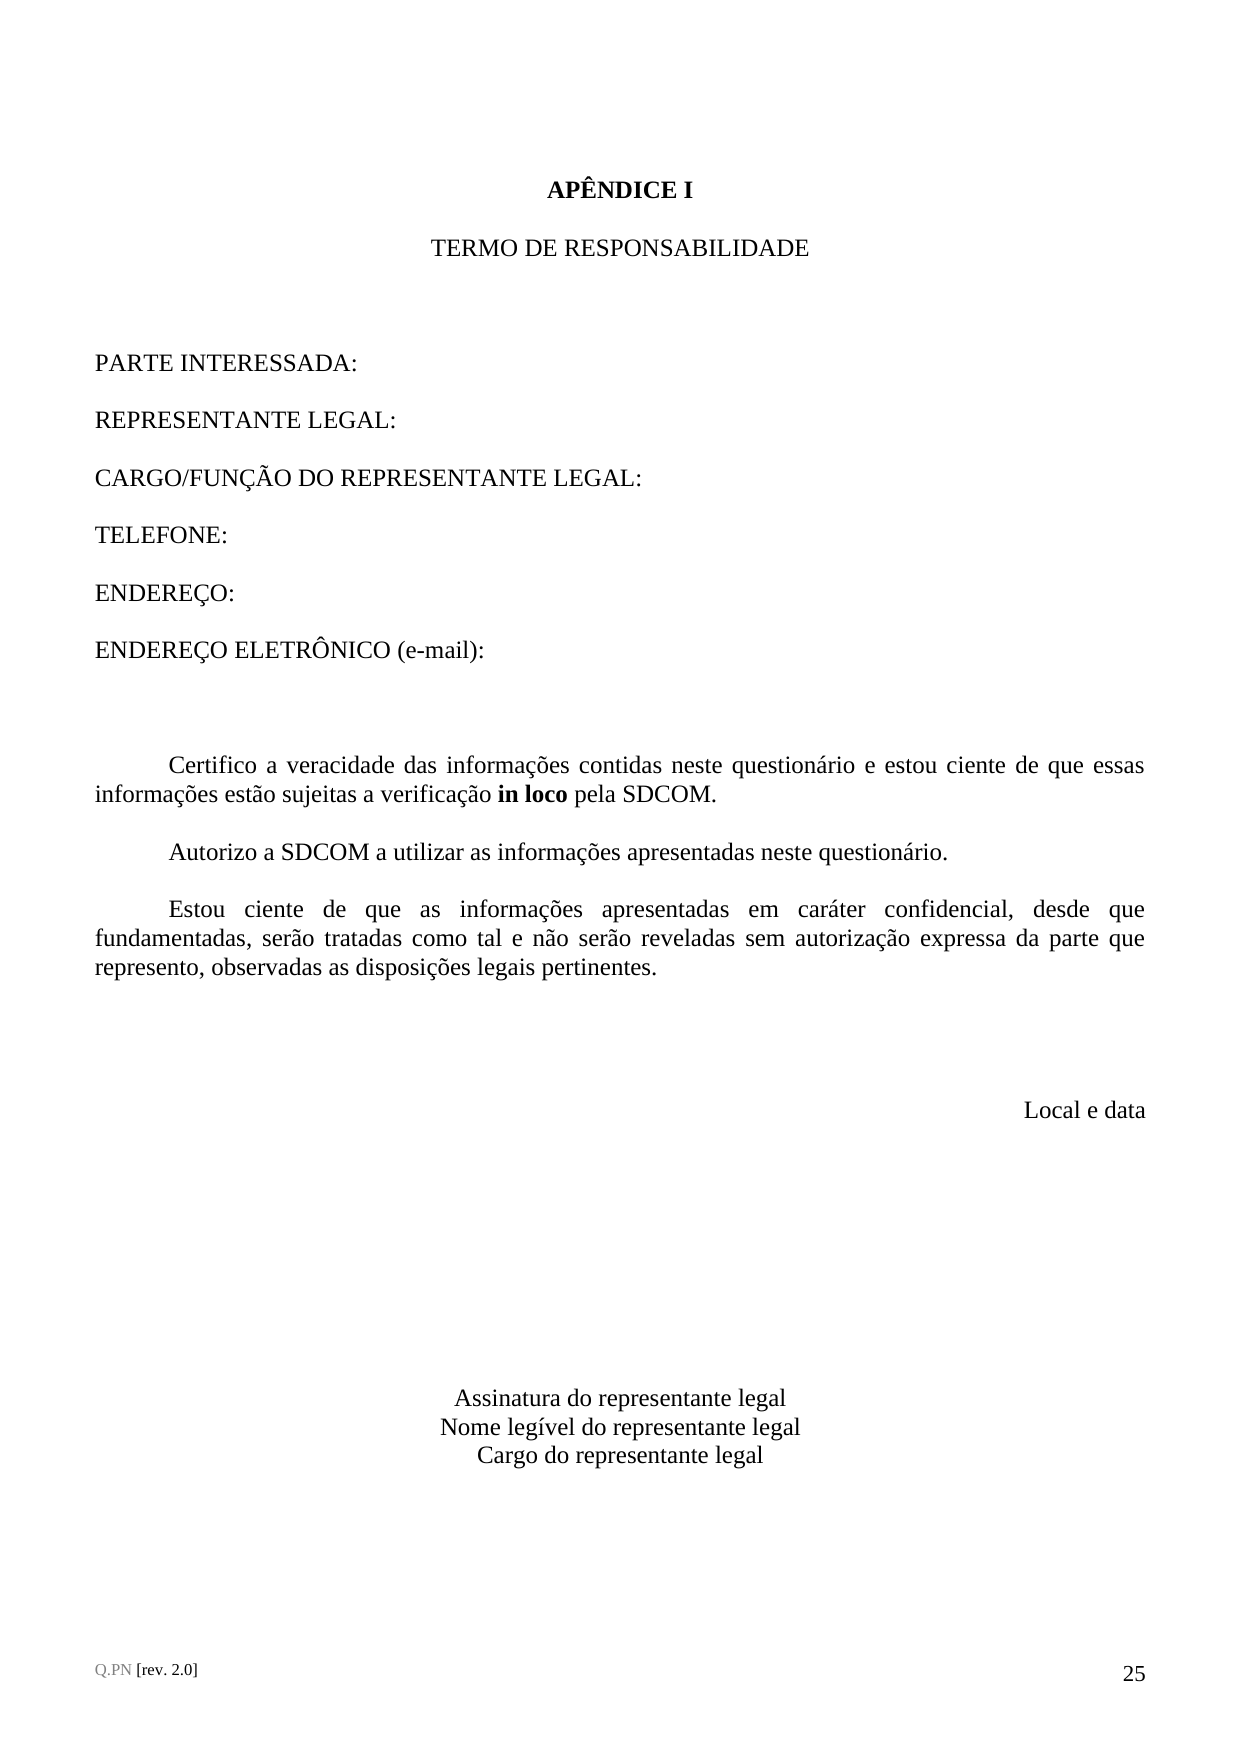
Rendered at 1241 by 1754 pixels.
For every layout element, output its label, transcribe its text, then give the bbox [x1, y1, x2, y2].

text Cargo do representante legal [94, 1441, 1146, 1469]
text TERMO DE RESPONSABILIDADE [94, 233, 1146, 262]
text TELEFONE: [94, 521, 1146, 549]
text ENDEREÇO: [94, 578, 1146, 607]
text REPRESENTANTE LEGAL: [94, 406, 1146, 434]
text Autorizo a SDCOM a utilizar as informações apresentadas neste questionário. [94, 837, 1146, 866]
text Certifico a veracidade das informações contidas neste questionário e estou ciente de que essas informações estão sujeitas a verificação in loco pela SDCOM. [94, 751, 1146, 808]
text ENDEREÇO ELETRÔNICO (e-mail): [94, 636, 1146, 664]
text PARTE INTERESSADA: [94, 348, 1146, 377]
text Local e data [94, 1096, 1146, 1124]
text Nome legível do representante legal [94, 1412, 1146, 1441]
text Estou ciente de que as informações apresentadas em caráter confidencial, desde que fundamentadas, serão tratadas como tal e não serão reveladas sem autorização expressa da parte que represento, observadas as disposições legais pertinentes. [94, 894, 1146, 981]
text APÊNDICE I [94, 176, 1146, 204]
text Assinatura do representante legal [94, 1383, 1146, 1412]
text CARGO/FUNÇÃO DO REPRESENTANTE LEGAL: [94, 463, 1146, 492]
